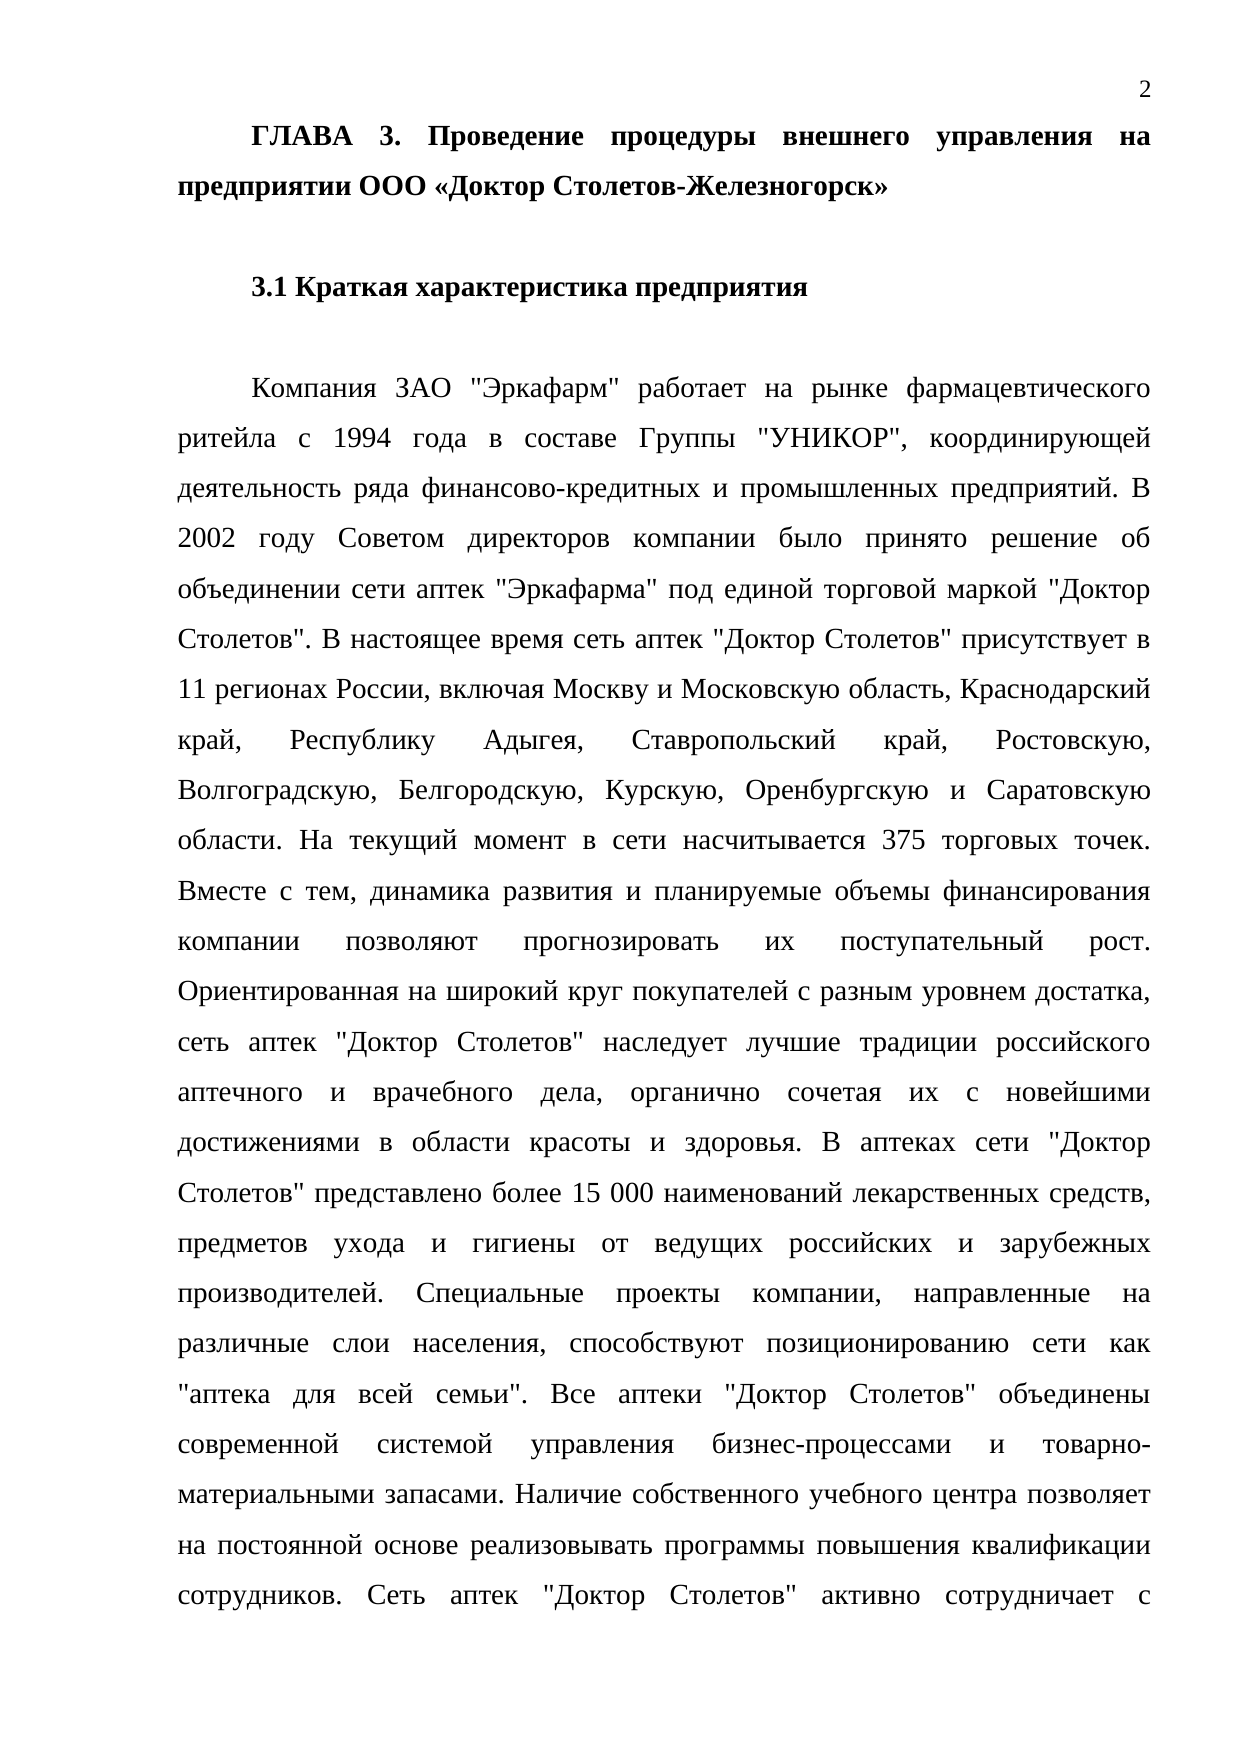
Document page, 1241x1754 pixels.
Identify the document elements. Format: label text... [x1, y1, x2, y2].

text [177, 370, 1152, 1611]
text 3.1 Краткая характеристика предприятия [177, 269, 1152, 303]
text ГЛАВА 3. Проведение процедуры внешнего управления на предприятии ООО «Доктор Столетов-Железногорск» [177, 118, 1152, 202]
